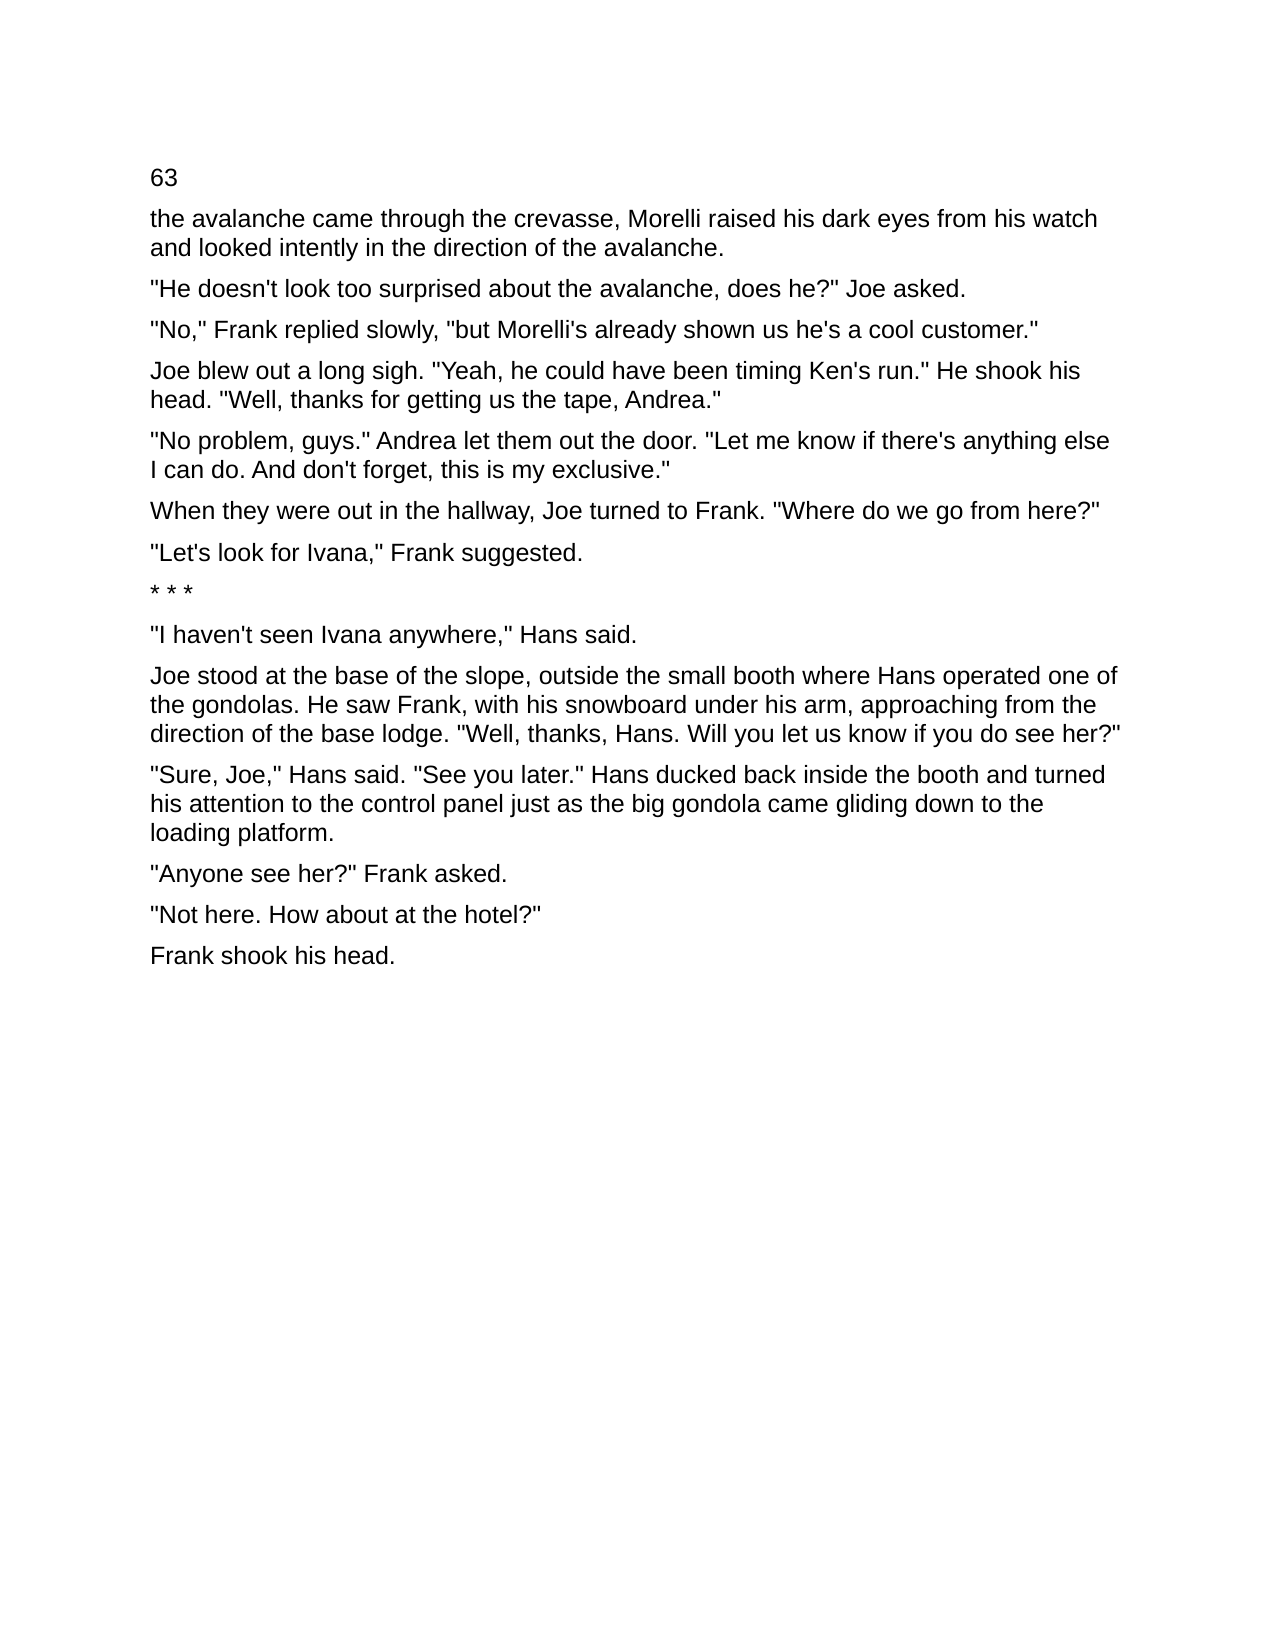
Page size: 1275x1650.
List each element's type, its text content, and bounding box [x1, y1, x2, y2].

text "He doesn't look too surprised about the avalanche, does he?" Joe asked. [150, 274, 1125, 302]
text * * * [150, 579, 1125, 607]
text "I haven't seen Ivana anywhere," Hans said. [150, 620, 1125, 649]
text Joe blew out a long sigh. "Yeah, he could have been timing Ken's run." He shook his head. "Well, thanks for getting us the tape, Andrea." [150, 356, 1125, 414]
text "Let's look for Ivana," Frank suggested. [150, 537, 1125, 566]
text Frank shook his head. [150, 941, 1125, 970]
text When they were out in the hallway, Joe turned to Frank. "Where do we go from here?" [150, 496, 1125, 525]
text "No," Frank replied slowly, "but Morelli's already shown us he's a cool customer." [150, 315, 1125, 344]
text "Sure, Joe," Hans said. "See you later." Hans ducked back inside the booth and turned his attention to the control panel just as the big gondola came gliding down to the loading platform. [150, 760, 1125, 846]
text "Not here. How about at the hotel?" [150, 900, 1125, 929]
text 63 [150, 162, 1125, 191]
text "Anyone see her?" Frank asked. [150, 859, 1125, 887]
text the avalanche came through the crevasse, Morelli raised his dark eyes from his watch and looked intently in the direction of the avalanche. [150, 204, 1125, 261]
text "No problem, guys." Andrea let them out the door. "Let me know if there's anything else I can do. And don't forget, this is my exclusive." [150, 426, 1125, 484]
text Joe stood at the base of the slope, outside the small booth where Hans operated one of the gondolas. He saw Frank, with his snowboard under his arm, approaching from the direction of the base lodge. "Well, thanks, Hans. Will you let us know if you do see her?" [150, 661, 1125, 747]
